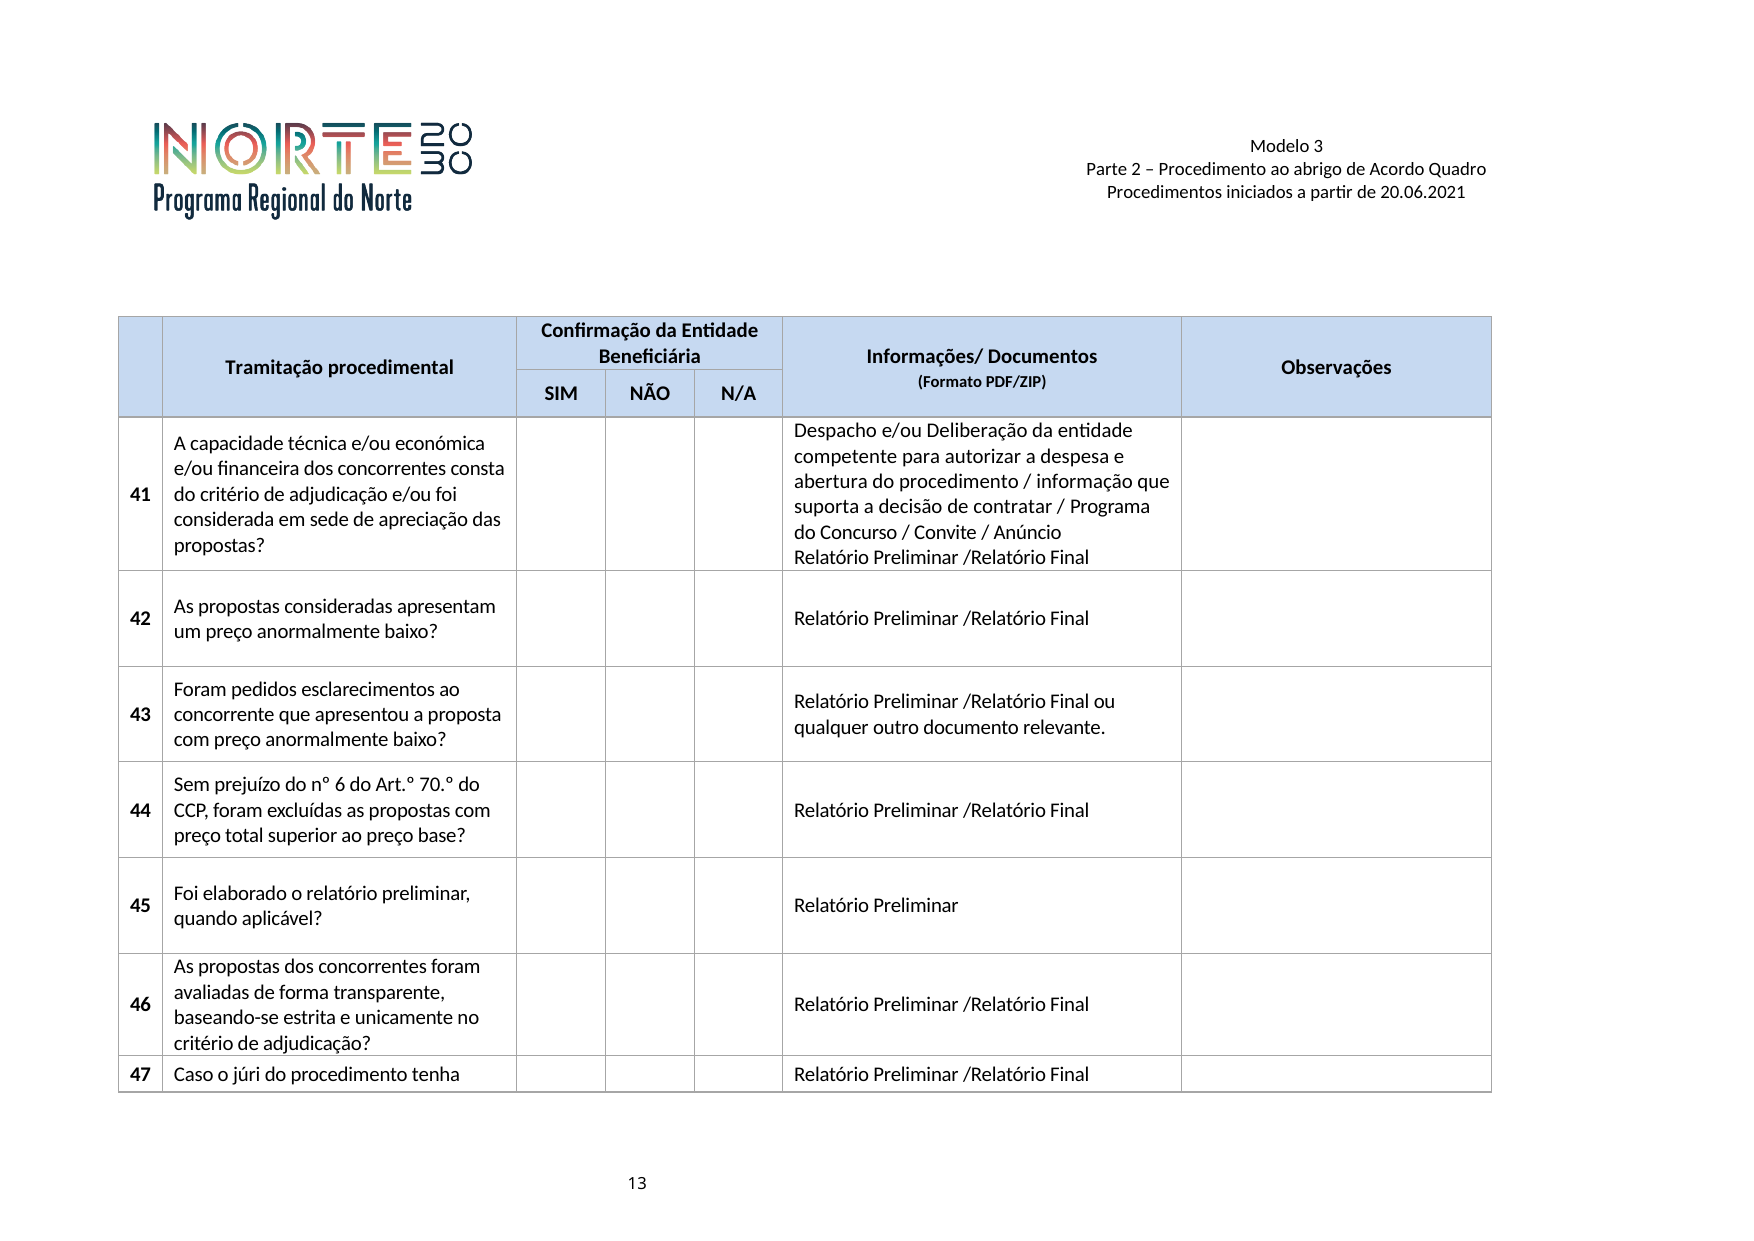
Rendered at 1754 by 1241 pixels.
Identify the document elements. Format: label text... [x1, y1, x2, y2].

table_cell NÃO [606, 370, 694, 416]
table_cell 46 [119, 954, 162, 1055]
table_cell [1182, 667, 1491, 761]
table_cell Relatório Preliminar /Relatório Final [783, 1056, 1181, 1091]
table_cell [1182, 1056, 1491, 1091]
table_cell Relatório Preliminar /Relatório Final ou qualquer outro documento relevante. [783, 667, 1181, 761]
table_cell Relatório Preliminar /Relatório Final [783, 571, 1181, 666]
picture [154, 122, 472, 220]
table_cell [517, 1056, 605, 1091]
table_cell [1182, 571, 1491, 666]
table_cell [1182, 954, 1491, 1055]
table_cell SIM [517, 370, 605, 416]
table_cell Sem prejuízo do nº 6 do Art.º 70.º do CCP, foram excluídas as propostas com preço total superior ao preço base? [163, 762, 516, 857]
table_cell 41 [119, 418, 162, 570]
table_cell [606, 571, 694, 666]
table_cell [517, 418, 605, 570]
table_cell [517, 762, 605, 857]
table_cell As propostas consideradas apresentam um preço anormalmente baixo? [163, 571, 516, 666]
table_cell [695, 667, 782, 761]
table_cell Relatório Preliminar [783, 858, 1181, 952]
table_cell Foram pedidos esclarecimentos ao concorrente que apresentou a proposta com preço anormalmente baixo? [163, 667, 516, 761]
table_cell Relatório Preliminar /Relatório Final [783, 762, 1181, 857]
table_cell [695, 954, 782, 1055]
table_cell N/A [695, 370, 782, 416]
table_cell [606, 762, 694, 857]
table_cell Despacho e/ou Deliberação da entidade competente para autorizar a despesa e abertura do procedimento / informação que suporta a decisão de contratar / Programa do Concurso / Convite / Anúncio Relatório Preliminar /Relatório Final [783, 418, 1181, 570]
table_cell 44 [119, 762, 162, 857]
table_cell Foi elaborado o relatório preliminar, quando aplicável? [163, 858, 516, 952]
table_cell [606, 667, 694, 761]
table_cell [1182, 418, 1491, 570]
table_cell [695, 858, 782, 952]
table_cell 42 [119, 571, 162, 666]
table_cell [695, 1056, 782, 1091]
table_cell [517, 954, 605, 1055]
table_cell As propostas dos concorrentes foram avaliadas de forma transparente, baseando-se estrita e unicamente no critério de adjudicação? [163, 954, 516, 1055]
table_cell [1182, 858, 1491, 952]
table_cell 43 [119, 667, 162, 761]
table_cell 45 [119, 858, 162, 952]
table_cell [695, 418, 782, 570]
table_cell Relatório Preliminar /Relatório Final [783, 954, 1181, 1055]
table_header Confirmação da Entidade Beneficiária [517, 317, 782, 369]
table_cell [695, 762, 782, 857]
table_header Tramitação procedimental [163, 317, 516, 416]
table_header Informações/ Documentos (Formato PDF/ZIP) [783, 317, 1181, 416]
table_cell [606, 418, 694, 570]
table_cell A capacidade técnica e/ou económica e/ou financeira dos concorrentes consta do critério de adjudicação e/ou foi considerada em sede de apreciação das propostas? [163, 418, 516, 570]
table_cell [606, 858, 694, 952]
table_cell 47 [119, 1056, 162, 1091]
table_cell [1182, 762, 1491, 857]
table_cell [517, 667, 605, 761]
table_header Observações [1182, 317, 1491, 416]
table_cell [517, 571, 605, 666]
table_cell [606, 1056, 694, 1091]
table_header [119, 317, 162, 416]
table_cell [606, 954, 694, 1055]
table_cell [517, 858, 605, 952]
table_cell [695, 571, 782, 666]
